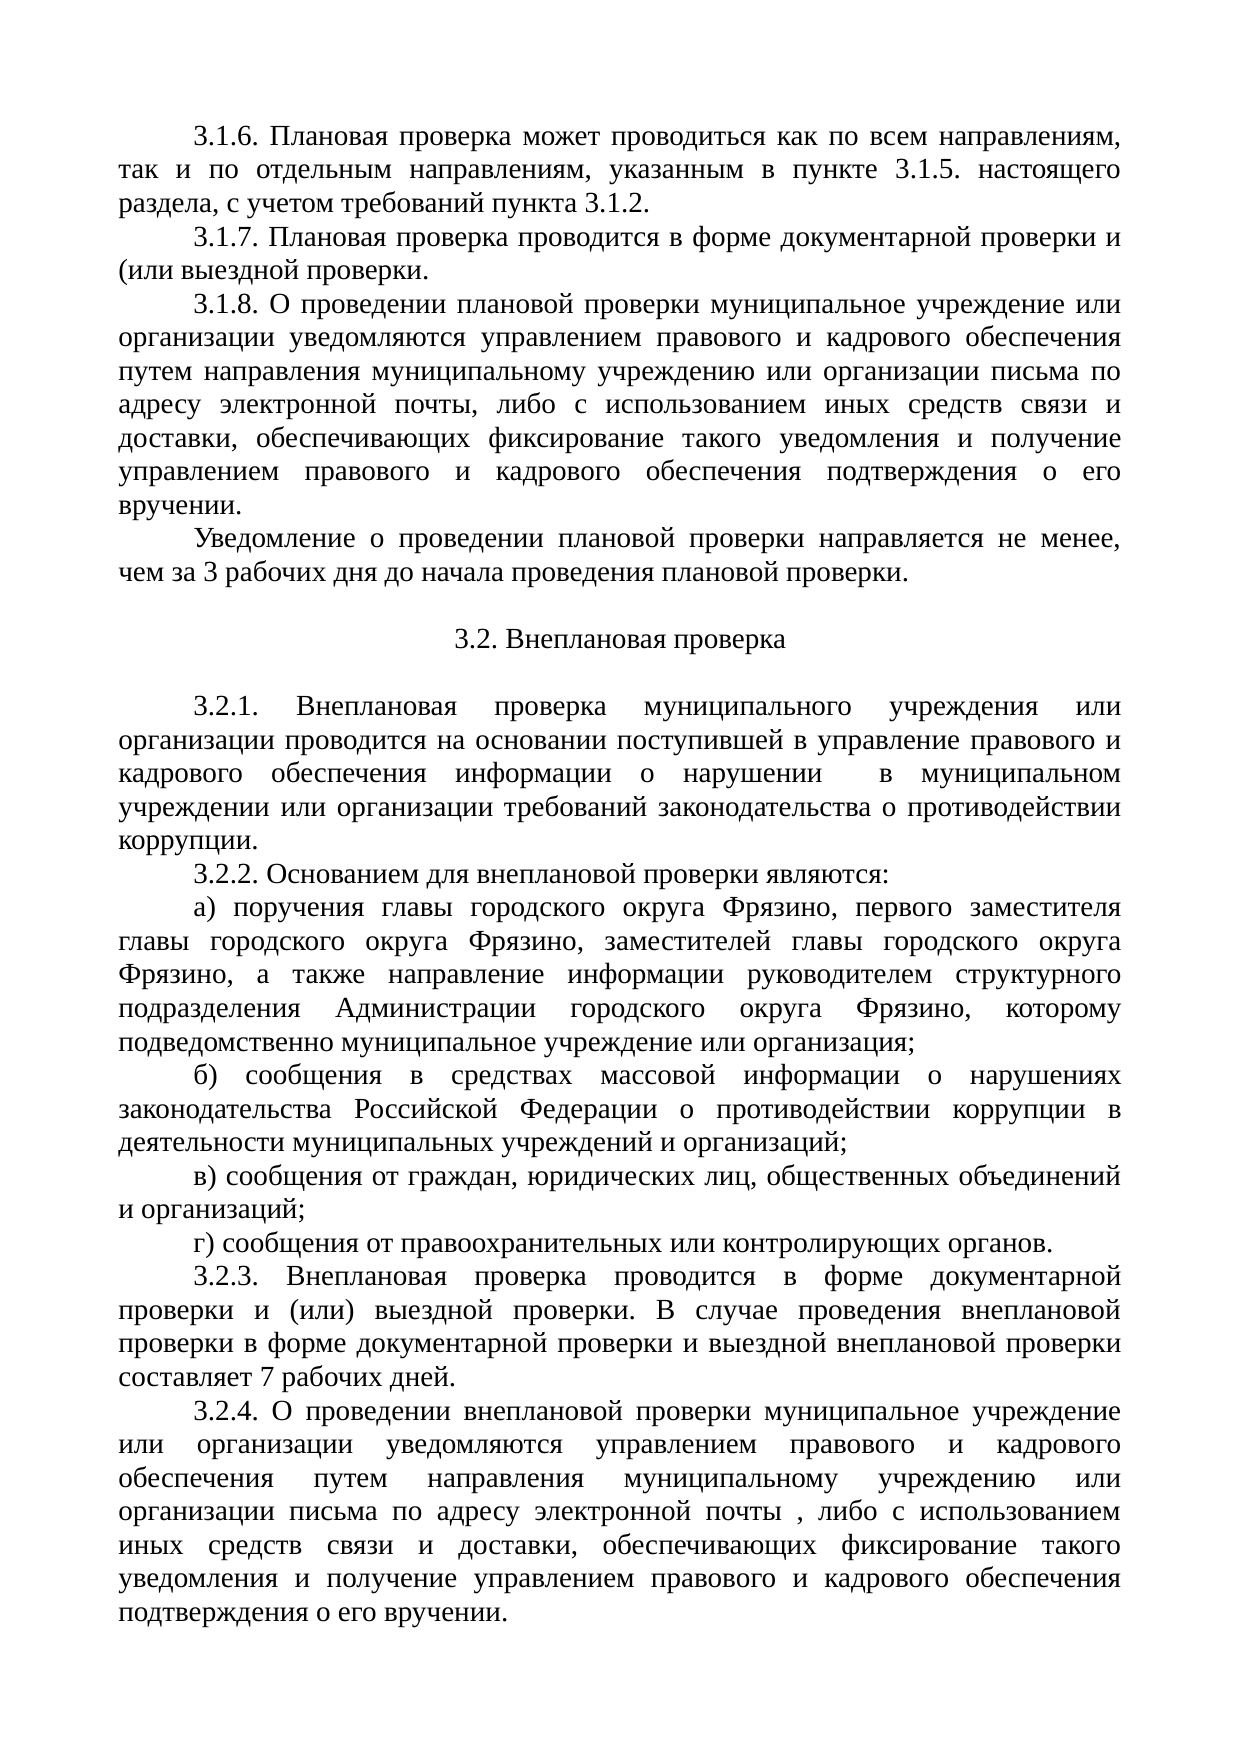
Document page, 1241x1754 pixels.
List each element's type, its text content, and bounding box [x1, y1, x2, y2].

text 3.2.3. Внеплановая проверка проводится в форме документарной проверки и (или) выездной проверки. В случае проведения внеплановой проверки в форме документарной проверки и выездной внеплановой проверки составляет 7 рабочих дней. [118, 1258, 1122, 1393]
text 3.1.6. Плановая проверка может проводиться как по всем направлениям, так и по отдельным направлениям, указанным в пункте 3.1.5. настоящего раздела, с учетом требований пункта 3.1.2. [118, 118, 1122, 219]
text 3.2.2. Основанием для внеплановой проверки являются: [118, 856, 1122, 889]
text Уведомление о проведении плановой проверки направляется не менее, чем за 3 рабочих дня до начала проведения плановой проверки. [118, 521, 1122, 588]
text 3.2. Внеплановая проверка [118, 621, 1122, 655]
text г) сообщения от правоохранительных или контролирующих органов. [118, 1225, 1122, 1258]
text 3.2.1. Внеплановая проверка муниципального учреждения или организации проводится на основании поступившей в управление правового и кадрового обеспечения информации о нарушении в муниципальном учреждении или организации требований законодательства о противодействии коррупции. [118, 688, 1122, 856]
text 3.1.7. Плановая проверка проводится в форме документарной проверки и (или выездной проверки. [118, 219, 1122, 286]
text в) сообщения от граждан, юридических лиц, общественных объединений и организаций; [118, 1158, 1122, 1225]
text б) сообщения в средствах массовой информации о нарушениях законодательства Российской Федерации о противодействии коррупции в деятельности муниципальных учреждений и организаций; [118, 1057, 1122, 1158]
text 3.2.4. О проведении внеплановой проверки муниципальное учреждение или организации уведомляются управлением правового и кадрового обеспечения путем направления муниципальному учреждению или организации письма по адресу электронной почты , либо с использованием иных средств связи и доставки, обеспечивающих фиксирование такого уведомления и получение управлением правового и кадрового обеспечения подтверждения о его вручении. [118, 1393, 1122, 1627]
text 3.1.8. О проведении плановой проверки муниципальное учреждение или организации уведомляются управлением правового и кадрового обеспечения путем направления муниципальному учреждению или организации письма по адресу электронной почты, либо с использованием иных средств связи и доставки, обеспечивающих фиксирование такого уведомления и получение управлением правового и кадрового обеспечения подтверждения о его вручении. [118, 286, 1122, 521]
text а) поручения главы городского округа Фрязино, первого заместителя главы городского округа Фрязино, заместителей главы городского округа Фрязино, а также направление информации руководителем структурного подразделения Администрации городского округа Фрязино, которому подведомственно муниципальное учреждение или организация; [118, 889, 1122, 1057]
